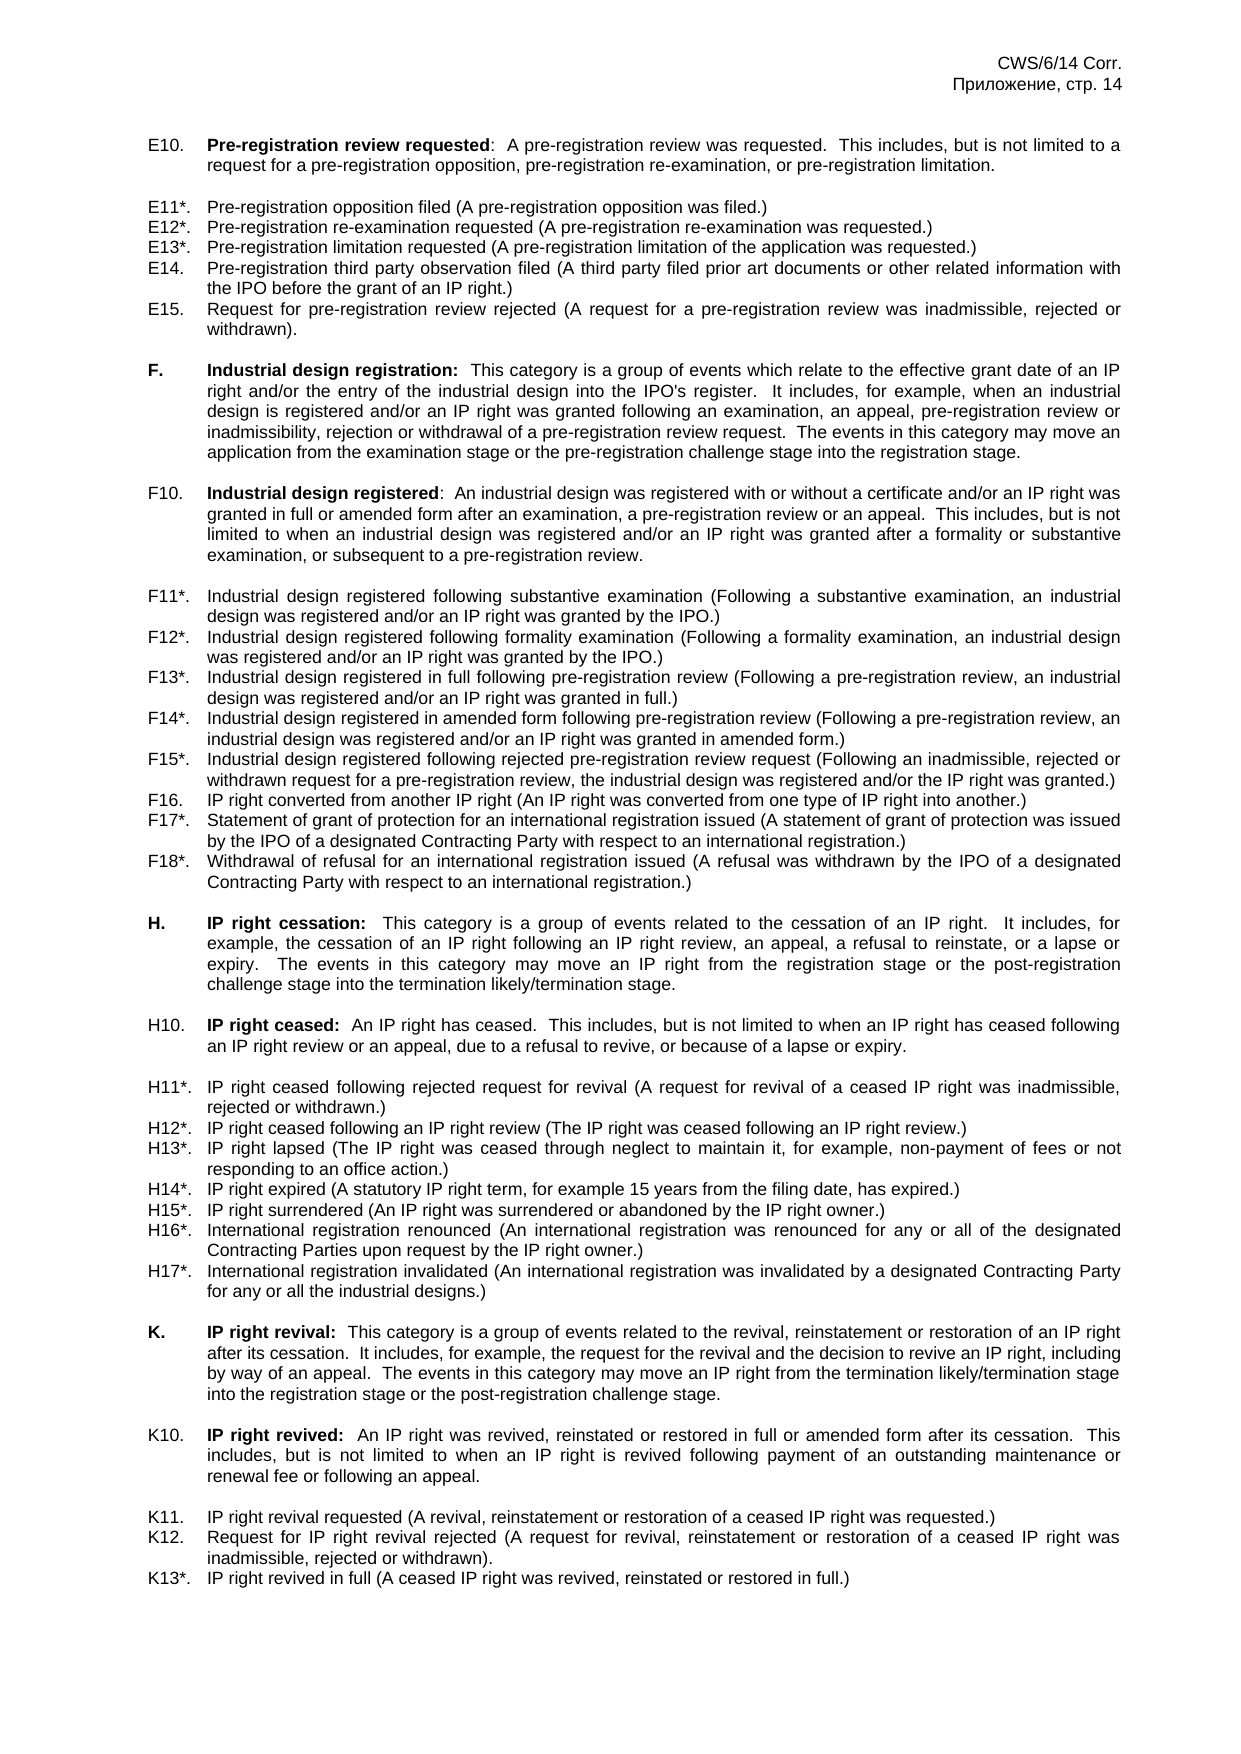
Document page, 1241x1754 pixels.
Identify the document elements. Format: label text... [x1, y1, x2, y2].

text K12. Request for IP right revival rejected (A request for revival, reinstatement or restoration of a ceased IP right was inadmissible, rejected or withdrawn). [148, 1527, 1122, 1568]
text F. Industrial design registration: This category is a group of events which relate to the effective grant date of an IP right and/or the entry of the industrial design into the IPO's register. It includes, for example, when an industrial design is registered and/or an IP right was granted following an examination, an appeal, pre-registration review or inadmissibility, rejection or withdrawal of a pre-registration review request. The events in this category may move an application from the examination stage or the pre-registration challenge stage into the registration stage. [148, 360, 1122, 462]
text H12*. IP right ceased following an IP right review (The IP right was ceased following an IP right review.) [148, 1118, 1122, 1138]
text E11*. Pre-registration opposition filed (A pre-registration opposition was filed.) [148, 196, 1122, 217]
text F13*. Industrial design registered in full following pre-registration review (Following a pre-registration review, an industrial design was registered and/or an IP right was granted in full.) [148, 667, 1122, 708]
text K. IP right revival: This category is a group of events related to the revival, reinstatement or restoration of an IP right after its cessation. It includes, for example, the request for the revival and the decision to revive an IP right, including by way of an appeal. The events in this category may move an IP right from the termination likely/termination stage into the registration stage or the post-registration challenge stage. [148, 1322, 1122, 1404]
text H13*. IP right lapsed (The IP right was ceased through neglect to maintain it, for example, non-payment of fees or not responding to an office action.) [148, 1138, 1122, 1179]
text H17*. International registration invalidated (An international registration was invalidated by a designated Contracting Party for any or all the industrial designs.) [148, 1261, 1122, 1301]
text H14*. IP right expired (A statutory IP right term, for example 15 years from the filing date, has expired.) [148, 1179, 1122, 1199]
text F16. IP right converted from another IP right (An IP right was converted from one type of IP right into another.) [148, 790, 1122, 810]
text F12*. Industrial design registered following formality examination (Following a formality examination, an industrial design was registered and/or an IP right was granted by the IPO.) [148, 626, 1122, 667]
text K11. IP right revival requested (A revival, reinstatement or restoration of a ceased IP right was requested.) [148, 1507, 1122, 1527]
text H16*. International registration renounced (An international registration was renounced for any or all of the designated Contracting Parties upon request by the IP right owner.) [148, 1220, 1122, 1261]
text F14*. Industrial design registered in amended form following pre-registration review (Following a pre-registration review, an industrial design was registered and/or an IP right was granted in amended form.) [148, 708, 1122, 749]
text E15. Request for pre-registration review rejected (A request for a pre-registration review was inadmissible, rejected or withdrawn). [148, 298, 1122, 339]
text F11*. Industrial design registered following substantive examination (Following a substantive examination, an industrial design was registered and/or an IP right was granted by the IPO.) [148, 586, 1122, 626]
text F10. Industrial design registered: An industrial design was registered with or without a certificate and/or an IP right was granted in full or amended form after an examination, a pre-registration review or an appeal. This includes, but is not limited to when an industrial design was registered and/or an IP right was granted after a formality or substantive examination, or subsequent to a pre-registration review. [148, 483, 1122, 565]
text E13*. Pre-registration limitation requested (A pre-registration limitation of the application was requested.) [148, 237, 1122, 258]
text H10. IP right ceased: An IP right has ceased. This includes, but is not limited to when an IP right has ceased following an IP right review or an appeal, due to a refusal to revive, or because of a lapse or expiry. [148, 1015, 1122, 1056]
text E14. Pre-registration third party observation filed (A third party filed prior art documents or other related information with the IPO before the grant of an IP right.) [148, 258, 1122, 298]
text H11*. IP right ceased following rejected request for revival (A request for revival of a ceased IP right was inadmissible, rejected or withdrawn.) [148, 1077, 1122, 1118]
text H. IP right cessation: This category is a group of events related to the cessation of an IP right. It includes, for example, the cessation of an IP right following an IP right review, an appeal, a refusal to reinstate, or a lapse or expiry. The events in this category may move an IP right from the registration stage or the post-registration challenge stage into the termination likely/termination stage. [148, 913, 1122, 994]
text E12*. Pre-registration re-examination requested (A pre-registration re-examination was requested.) [148, 217, 1122, 237]
text H15*. IP right surrendered (An IP right was surrendered or abandoned by the IP right owner.) [148, 1199, 1122, 1220]
text F17*. Statement of grant of protection for an international registration issued (A statement of grant of protection was issued by the IPO of a designated Contracting Party with respect to an international registration.) [148, 810, 1122, 851]
text F15*. Industrial design registered following rejected pre-registration review request (Following an inadmissible, rejected or withdrawn request for a pre-registration review, the industrial design was registered and/or the IP right was granted.) [148, 749, 1122, 790]
text K13*. IP right revived in full (A ceased IP right was revived, reinstated or restored in full.) [148, 1568, 1122, 1588]
text E10. Pre-registration review requested: A pre-registration review was requested. This includes, but is not limited to a request for a pre-registration opposition, pre-registration re-examination, or pre-registration limitation. [148, 135, 1122, 176]
text F18*. Withdrawal of refusal for an international registration issued (A refusal was withdrawn by the IPO of a designated Contracting Party with respect to an international registration.) [148, 851, 1122, 892]
text K10. IP right revived: An IP right was revived, reinstated or restored in full or amended form after its cessation. This includes, but is not limited to when an IP right is revived following payment of an outstanding maintenance or renewal fee or following an appeal. [148, 1425, 1122, 1486]
